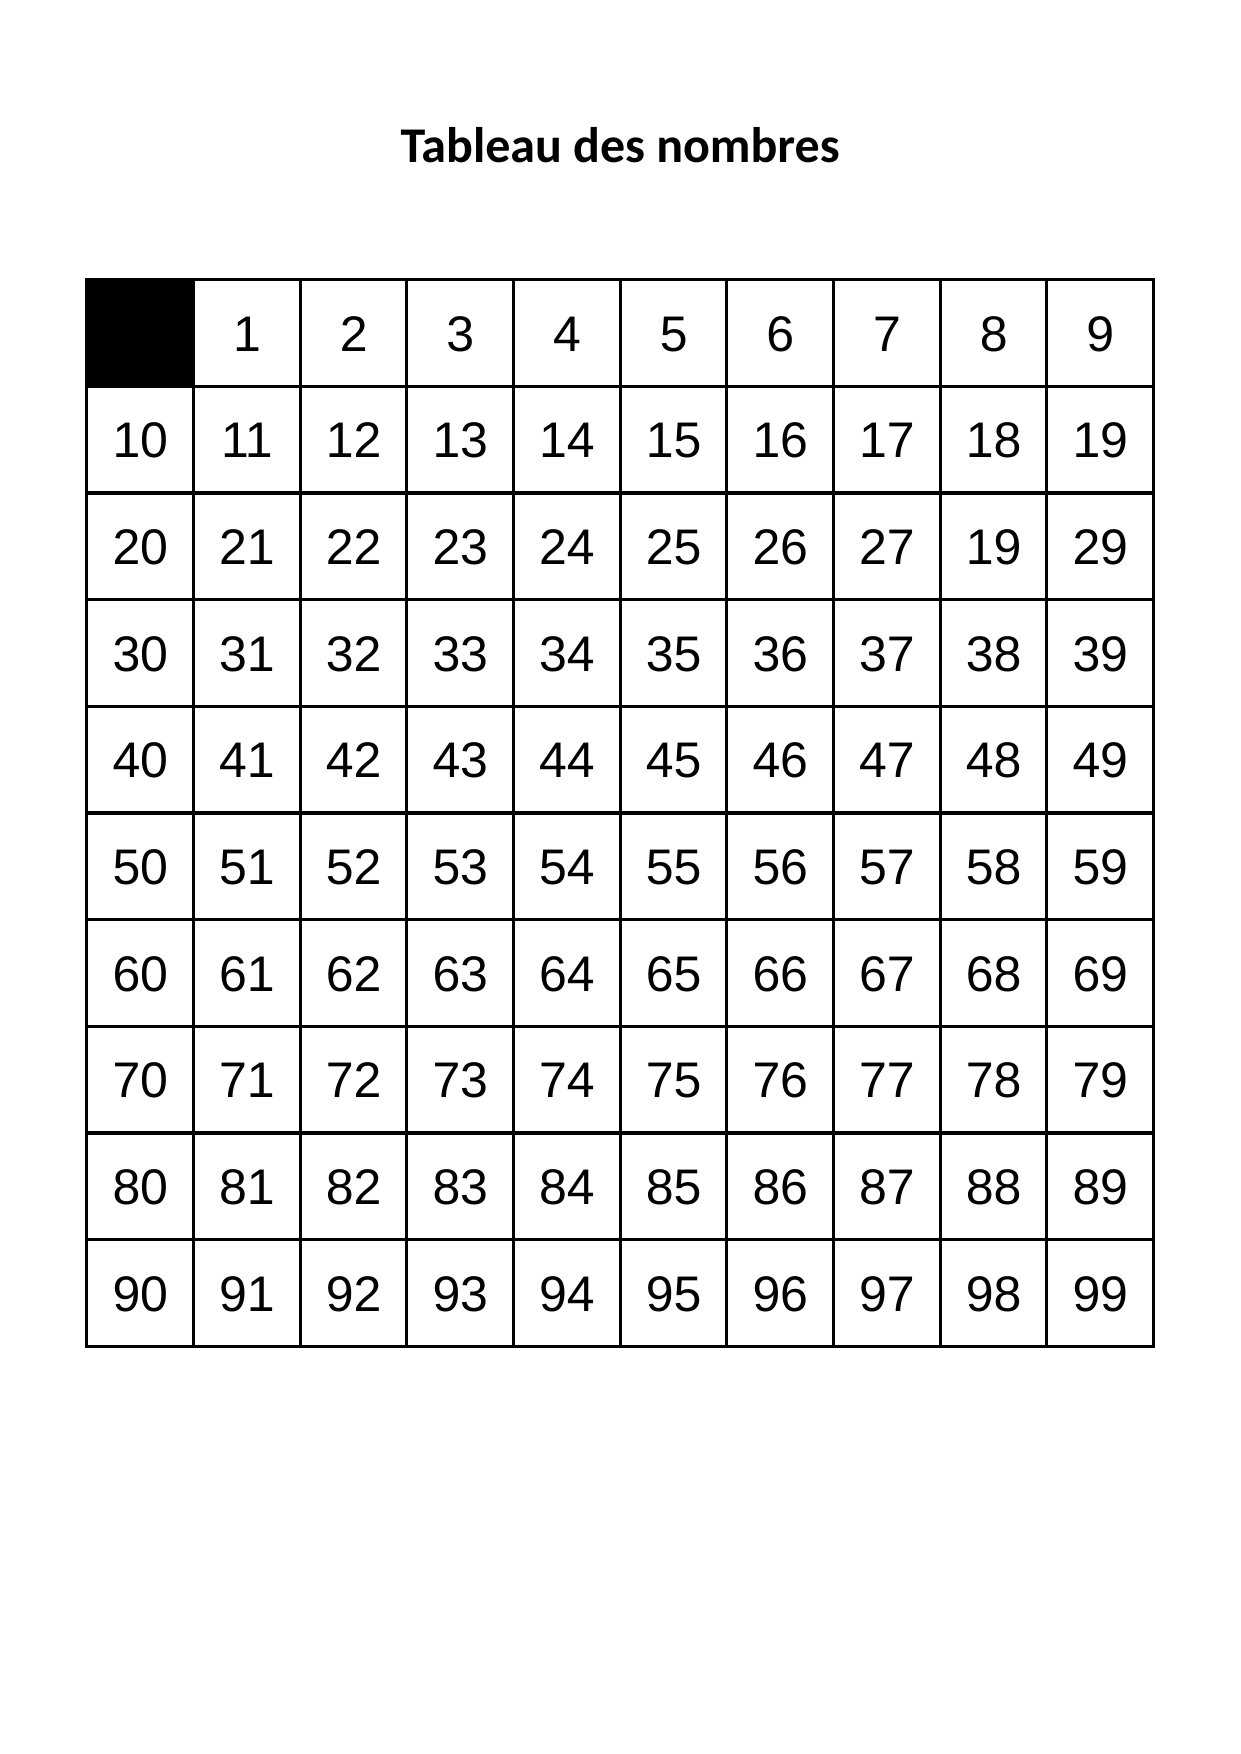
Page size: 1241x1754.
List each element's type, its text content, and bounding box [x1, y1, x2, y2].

table_cell 11 [195, 388, 299, 491]
table_header 3 [408, 281, 512, 385]
table_cell 26 [728, 495, 832, 598]
table_cell 25 [622, 495, 725, 598]
table_cell 12 [302, 388, 405, 491]
table_cell 70 [88, 1028, 192, 1131]
table_cell 48 [942, 708, 1045, 811]
table_cell 44 [515, 708, 619, 811]
table_cell 99 [1048, 1241, 1152, 1345]
table_cell 58 [942, 815, 1045, 918]
table_cell 62 [302, 921, 405, 1025]
table_cell 21 [195, 495, 299, 598]
table_cell 20 [88, 495, 192, 598]
table_header [88, 281, 192, 385]
table_cell 55 [622, 815, 725, 918]
table_cell 10 [88, 388, 192, 491]
table_cell 59 [1048, 815, 1152, 918]
table_header 8 [942, 281, 1045, 385]
table_cell 60 [88, 921, 192, 1025]
table_cell 68 [942, 921, 1045, 1025]
table_cell 22 [302, 495, 405, 598]
table_cell 85 [622, 1135, 725, 1238]
table_cell 40 [88, 708, 192, 811]
table_header 1 [195, 281, 299, 385]
table_cell 18 [942, 388, 1045, 491]
table_cell 45 [622, 708, 725, 811]
table_cell 82 [302, 1135, 405, 1238]
table_cell 16 [728, 388, 832, 491]
table_cell 31 [195, 601, 299, 705]
table_cell 87 [835, 1135, 939, 1238]
table_cell 32 [302, 601, 405, 705]
table_cell 23 [408, 495, 512, 598]
table_cell 30 [88, 601, 192, 705]
table_cell 41 [195, 708, 299, 811]
table_cell 76 [728, 1028, 832, 1131]
table_cell 34 [515, 601, 619, 705]
text Tableau des nombres [75, 113, 1165, 174]
table_cell 54 [515, 815, 619, 918]
table_cell 92 [302, 1241, 405, 1345]
table_cell 93 [408, 1241, 512, 1345]
table_cell 86 [728, 1135, 832, 1238]
table_cell 95 [622, 1241, 725, 1345]
table_cell 43 [408, 708, 512, 811]
table_cell 52 [302, 815, 405, 918]
table_header 7 [835, 281, 939, 385]
table_cell 37 [835, 601, 939, 705]
table_cell 56 [728, 815, 832, 918]
table_cell 98 [942, 1241, 1045, 1345]
table_cell 72 [302, 1028, 405, 1131]
table_cell 38 [942, 601, 1045, 705]
table_header 5 [622, 281, 725, 385]
table_cell 89 [1048, 1135, 1152, 1238]
table_cell 24 [515, 495, 619, 598]
table_cell 14 [515, 388, 619, 491]
table_cell 42 [302, 708, 405, 811]
table_cell 78 [942, 1028, 1045, 1131]
table_cell 33 [408, 601, 512, 705]
table_cell 96 [728, 1241, 832, 1345]
table_cell 47 [835, 708, 939, 811]
table_cell 61 [195, 921, 299, 1025]
table_cell 63 [408, 921, 512, 1025]
table_cell 19 [942, 495, 1045, 598]
table_cell 77 [835, 1028, 939, 1131]
table_cell 90 [88, 1241, 192, 1345]
table_cell 29 [1048, 495, 1152, 598]
table_cell 69 [1048, 921, 1152, 1025]
table_header 4 [515, 281, 619, 385]
table_cell 65 [622, 921, 725, 1025]
table_cell 50 [88, 815, 192, 918]
table_cell 19 [1048, 388, 1152, 491]
table_cell 91 [195, 1241, 299, 1345]
table_cell 46 [728, 708, 832, 811]
table_cell 74 [515, 1028, 619, 1131]
table_cell 13 [408, 388, 512, 491]
table_cell 79 [1048, 1028, 1152, 1131]
table_cell 53 [408, 815, 512, 918]
table_cell 75 [622, 1028, 725, 1131]
table_cell 51 [195, 815, 299, 918]
table_cell 83 [408, 1135, 512, 1238]
table_cell 27 [835, 495, 939, 598]
table_header 2 [302, 281, 405, 385]
table_cell 67 [835, 921, 939, 1025]
table_cell 73 [408, 1028, 512, 1131]
table_cell 15 [622, 388, 725, 491]
table_header 9 [1048, 281, 1152, 385]
table_header 6 [728, 281, 832, 385]
table_cell 94 [515, 1241, 619, 1345]
table_cell 71 [195, 1028, 299, 1131]
table_cell 80 [88, 1135, 192, 1238]
table_cell 66 [728, 921, 832, 1025]
table_cell 39 [1048, 601, 1152, 705]
table_cell 17 [835, 388, 939, 491]
table_cell 57 [835, 815, 939, 918]
table_cell 84 [515, 1135, 619, 1238]
table_cell 36 [728, 601, 832, 705]
table_cell 97 [835, 1241, 939, 1345]
table_cell 88 [942, 1135, 1045, 1238]
table_cell 81 [195, 1135, 299, 1238]
table_cell 64 [515, 921, 619, 1025]
table_cell 49 [1048, 708, 1152, 811]
table_cell 35 [622, 601, 725, 705]
